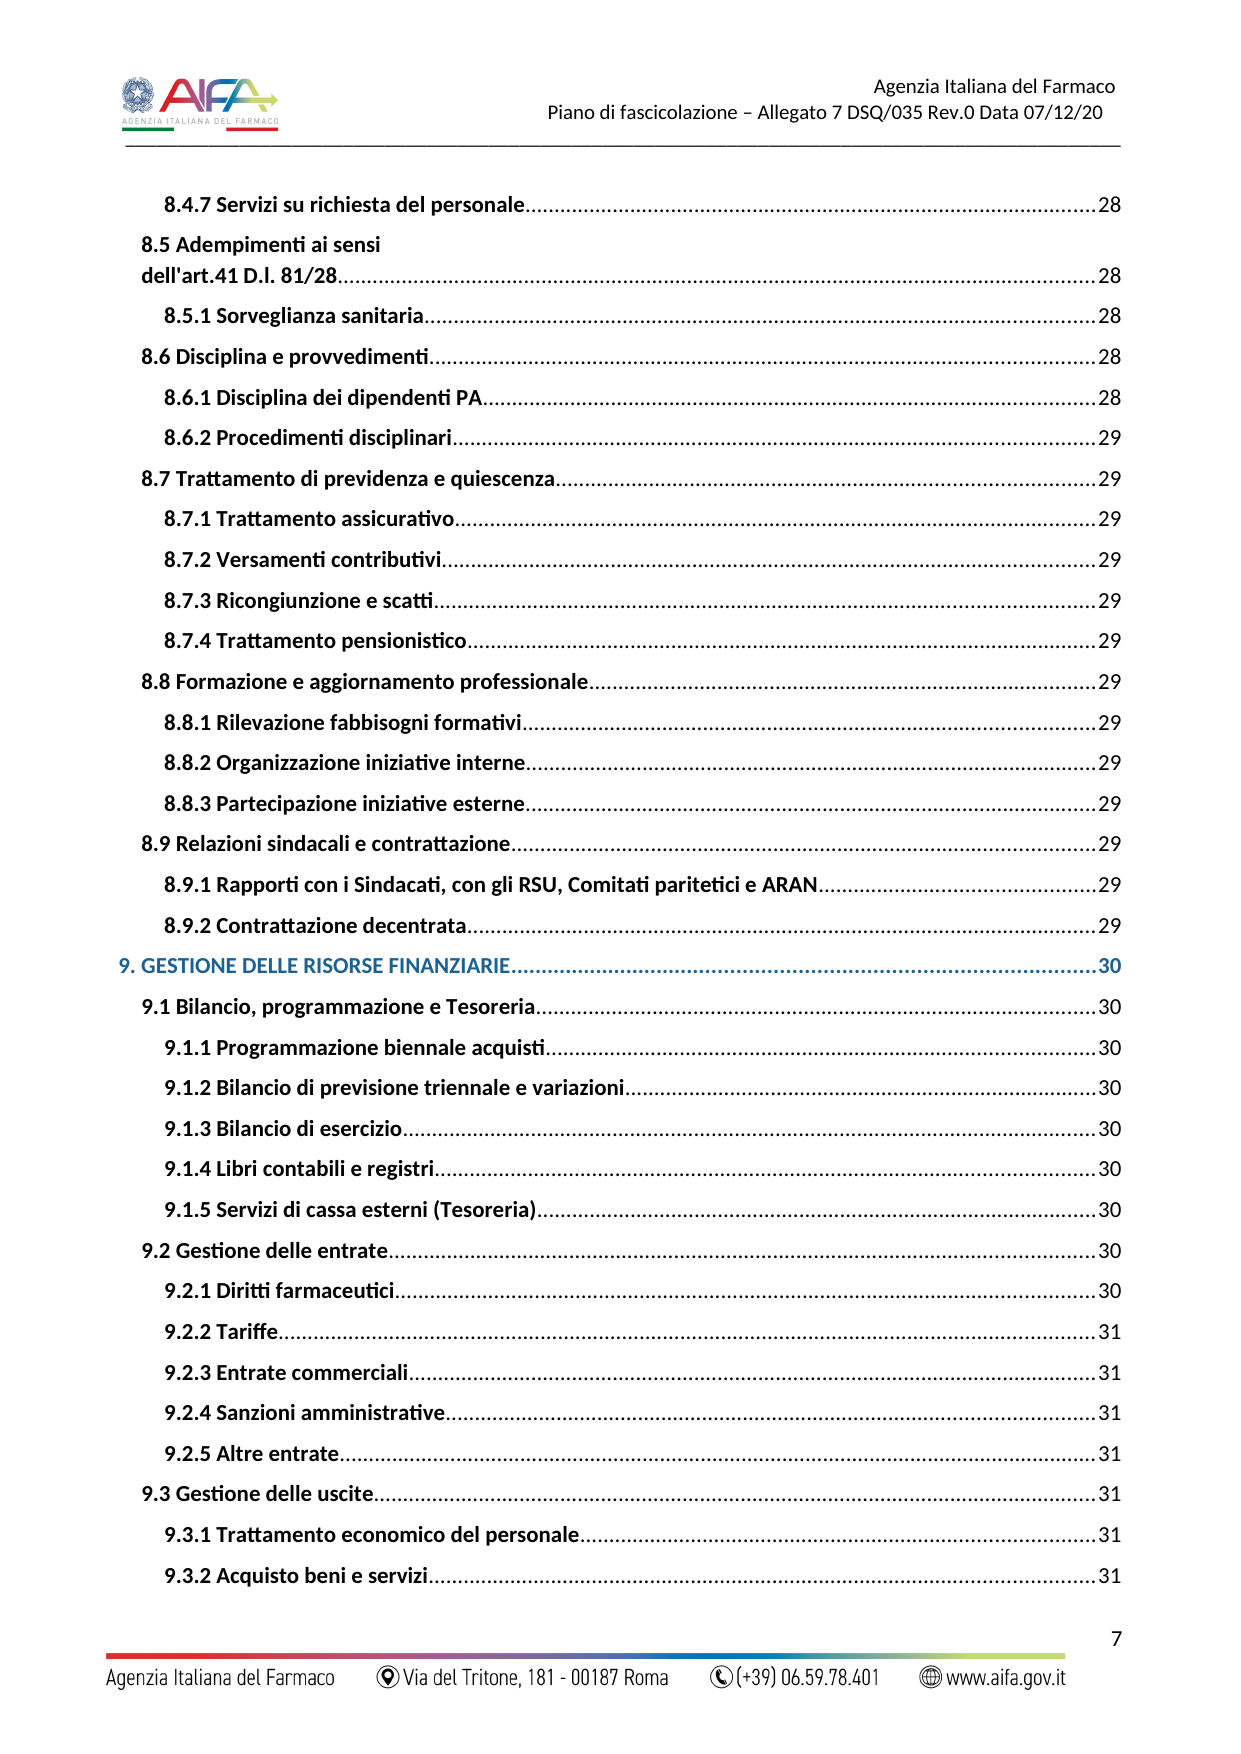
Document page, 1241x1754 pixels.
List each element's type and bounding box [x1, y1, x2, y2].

picture [118, 73, 282, 135]
picture [0, 1622, 1178, 1746]
